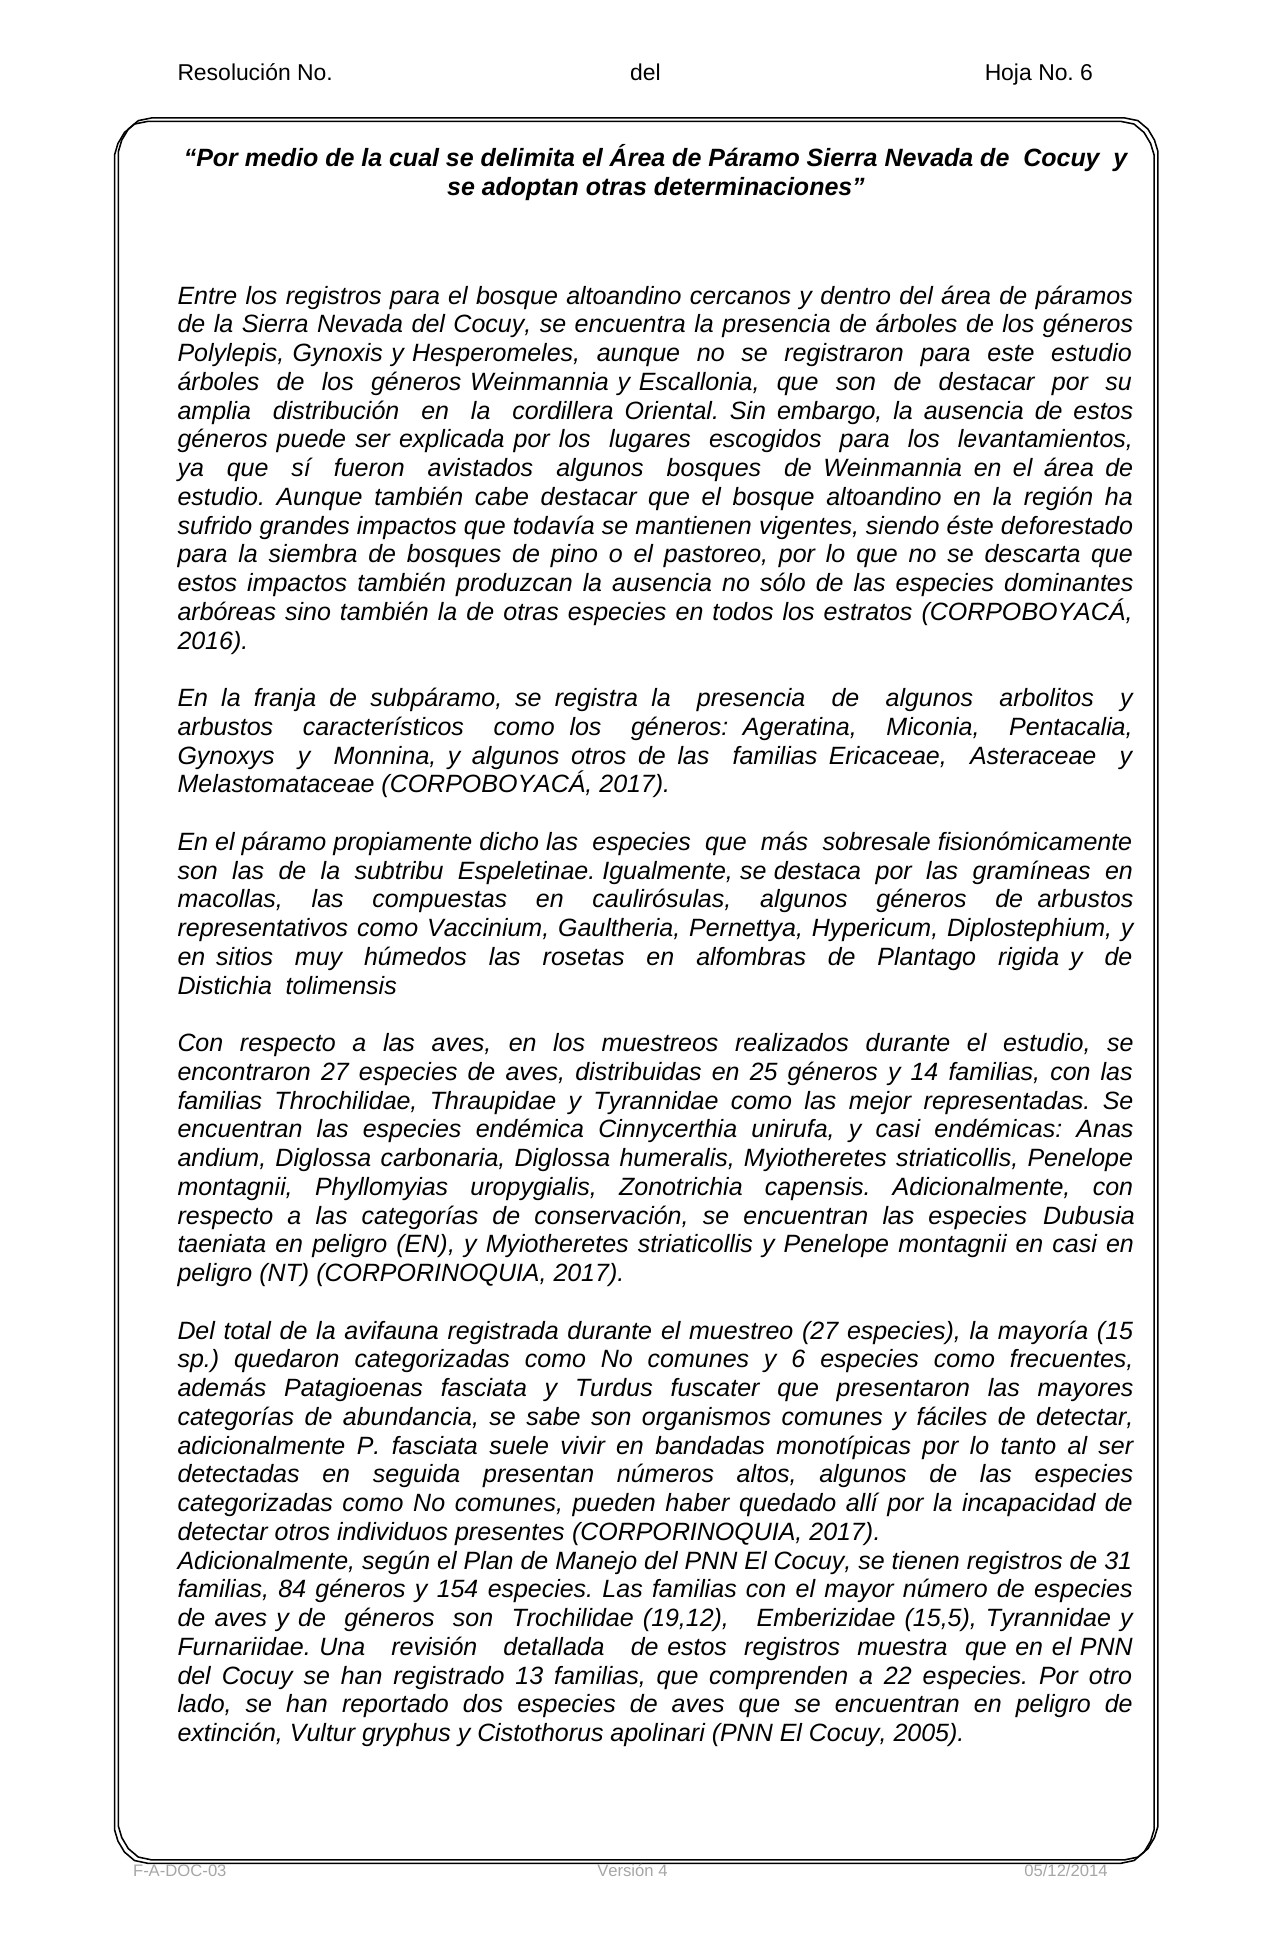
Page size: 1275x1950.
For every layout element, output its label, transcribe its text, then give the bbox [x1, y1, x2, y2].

text Con respecto a las aves, en los muestreos realizados durante el estudio, se encontraron 27 especies de aves, distribuidas en 25 géneros y 14 familias, con las familias Throchilidae, Thraupidae y Tyrannidae como las mejor representadas. Se encuentran las especies endémica Cinnycerthia unirufa, y casi endémicas: Anas andium, Diglossa carbonaria, Diglossa humeralis, Myiotheretes striaticollis, Penelope montagnii, Phyllomyias uropygialis, Zonotrichia capensis. Adicionalmente, con respecto a las categorías de conservación, se encuentran las especies Dubusia taeniata en peligro (EN), y Myiotheretes striaticollis y Penelope montagnii en casi en peligro (NT) (CORPORINOQUIA, 2017). [177, 1028, 1137, 1287]
text Adicionalmente, según el Plan de Manejo del PNN El Cocuy, se tienen registros de 31 familias, 84 géneros y 154 especies. Las familias con el mayor número de especies de aves y de géneros son Trochilidae (19,12), Emberizidae (15,5), Tyrannidae y Furnariidae. Una revisión detallada de estos registros muestra que en el PNN del Cocuy se han registrado 13 familias, que comprenden a 22 especies. Por otro lado, se han reportado dos especies de aves que se encuentran en peligro de extinción, Vultur gryphus y Cistothorus apolinari (PNN El Cocuy, 2005). [177, 1546, 1137, 1747]
text En el páramo propiamente dicho las especies que más sobresale fisionómicamente son las de la subtribu Espeletinae. Igualmente, se destaca por las gramíneas en macollas, las compuestas en caulirósulas, algunos géneros de arbustos representativos como Vaccinium, Gaultheria, Pernettya, Hypericum, Diplostephium, y en sitios muy húmedos las rosetas en alfombras de Plantago rigida y de Distichia tolimensis [177, 827, 1137, 999]
text En la franja de subpáramo, se registra la presencia de algunos arbolitos y arbustos característicos como los géneros: Ageratina, Miconia, Pentacalia, Gynoxys y Monnina, y algunos otros de las familias Ericaceae, Asteraceae y Melastomataceae (CORPOBOYACÁ, 2017). [177, 683, 1137, 798]
text Del total de la avifauna registrada durante el muestreo (27 especies), la mayoría (15 sp.) quedaron categorizadas como No comunes y 6 especies como frecuentes, además Patagioenas fasciata y Turdus fuscater que presentaron las mayores categorías de abundancia, se sabe son organismos comunes y fáciles de detectar, adicionalmente P. fasciata suele vivir en bandadas monotípicas por lo tanto al ser detectadas en seguida presentan números altos, algunos de las especies categorizadas como No comunes, pueden haber quedado allí por la incapacidad de detectar otros individuos presentes (CORPORINOQUIA, 2017). [177, 1316, 1137, 1546]
text Entre los registros para el bosque altoandino cercanos y dentro del área de páramos de la Sierra Nevada del Cocuy, se encuentra la presencia de árboles de los géneros Polylepis, Gynoxis y Hesperomeles, aunque no se registraron para este estudio árboles de los géneros Weinmannia y Escallonia, que son de destacar por su amplia distribución en la cordillera Oriental. Sin embargo, la ausencia de estos géneros puede ser explicada por los lugares escogidos para los levantamientos, ya que sí fueron avistados algunos bosques de Weinmannia en el área de estudio. Aunque también cabe destacar que el bosque altoandino en la región ha sufrido grandes impactos que todavía se mantienen vigentes, siendo éste deforestado para la siembra de bosques de pino o el pastoreo, por lo que no se descarta que estos impactos también produzcan la ausencia no sólo de las especies dominantes arbóreas sino también la de otras especies en todos los estratos (CORPOBOYACÁ, 2016). [177, 281, 1137, 654]
